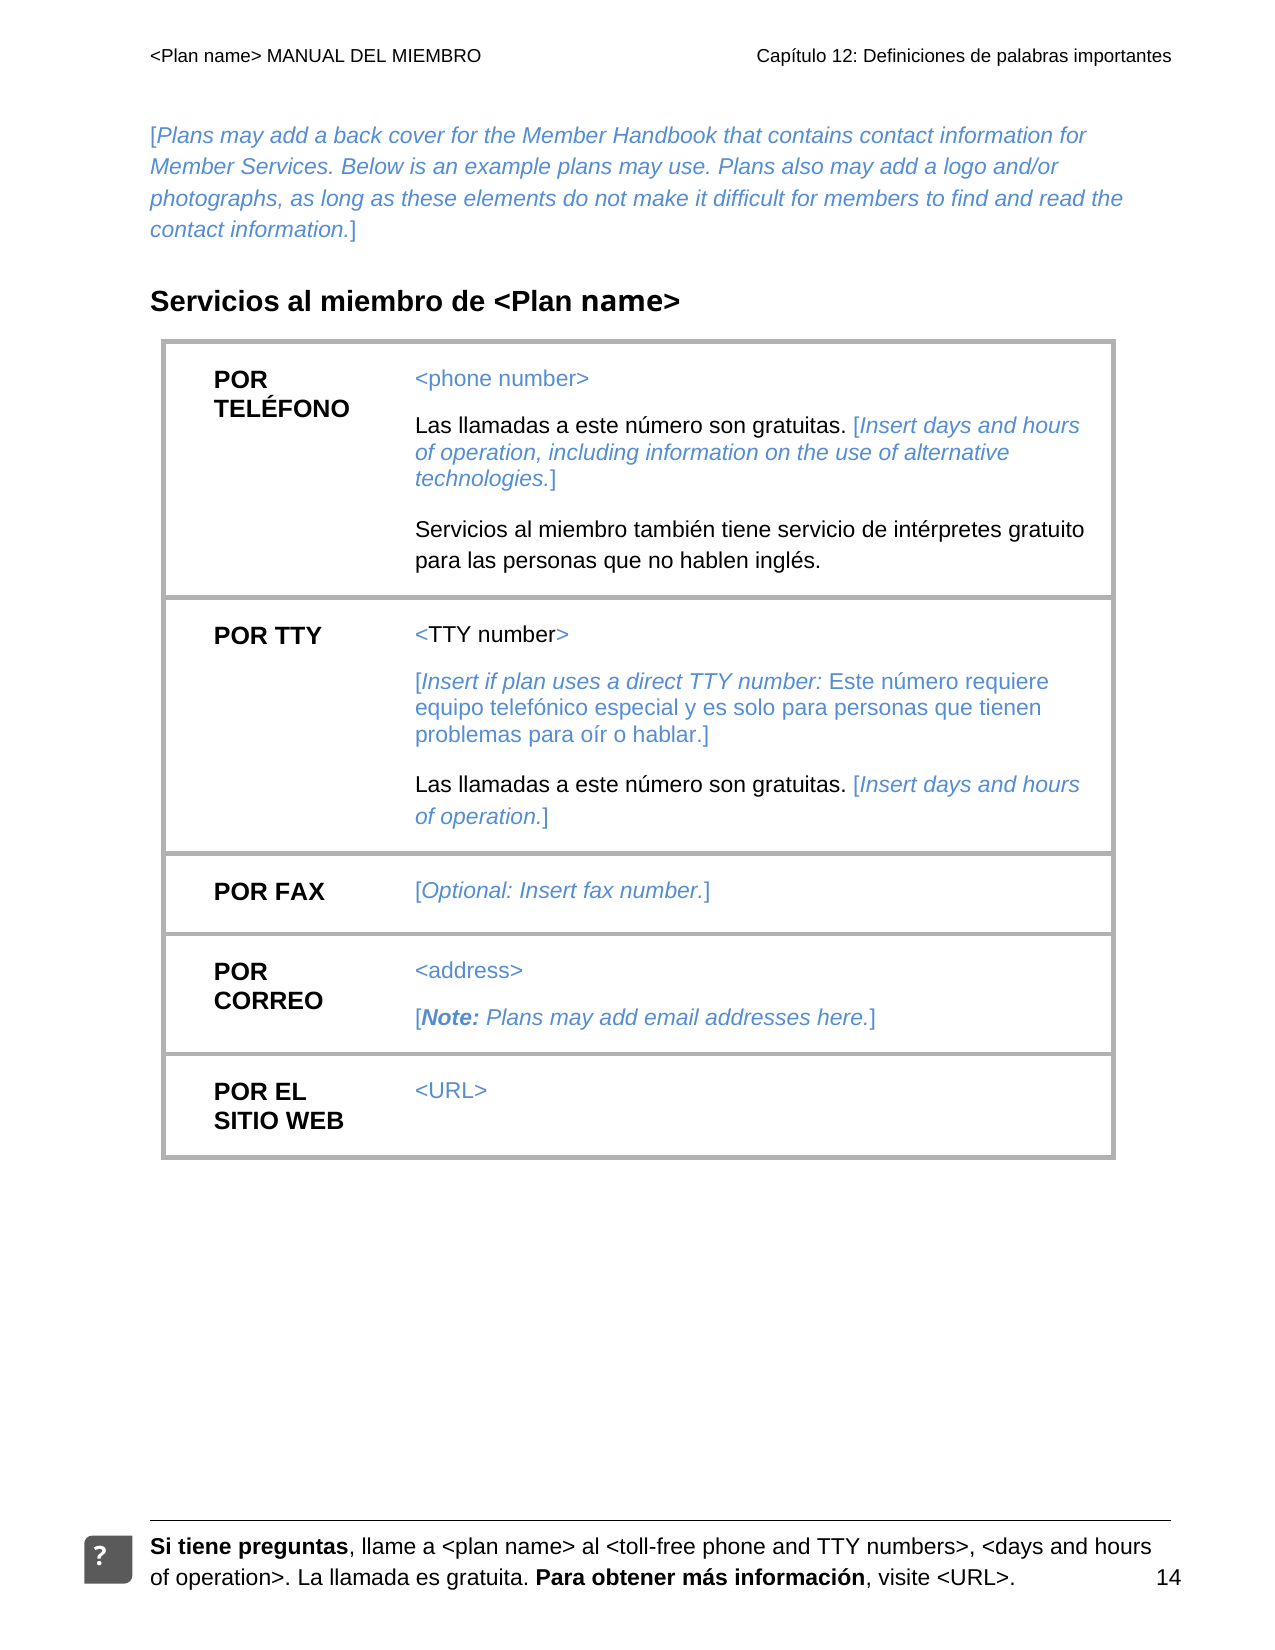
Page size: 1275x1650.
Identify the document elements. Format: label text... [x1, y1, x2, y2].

table_cell POR FAX [166, 856, 388, 931]
table_header <phone number> Las llamadas a este número son gratuitas. [Insert days and hours of operation, including information on the use of alternative technologies.] Servicios al miembro también tiene servicio de intérpretes gratuito para las personas que no hablen inglés. [389, 344, 1111, 595]
table_cell [Optional: Insert fax number.] [389, 856, 1111, 931]
table_cell <address> [Note: Plans may add email addresses here.] [389, 936, 1111, 1051]
text [Plans may add a back cover for the Member Handbook that contains contact information for Member Services. Below is an example plans may use. Plans also may add a logo and/or photographs, as long as these elements do not make it difficult for members to find and read the contact information.] [150, 118, 1171, 243]
table_cell <URL> [389, 1056, 1111, 1155]
text Servicios al miembro de <Plan name> [150, 281, 1171, 318]
table_cell <TTY number> [Insert if plan uses a direct TTY number: Este número requiere equipo telefónico especial y es solo para personas que tienen problemas para oír o hablar.] Las llamadas a este número son gratuitas. [Insert days and hours of operation.] [389, 600, 1111, 851]
table_header POR TELÉFONO [166, 344, 388, 595]
table_cell POR TTY [166, 600, 388, 851]
table_cell POR CORREO [166, 936, 388, 1051]
table_cell POR EL SITIO WEB [166, 1056, 388, 1155]
